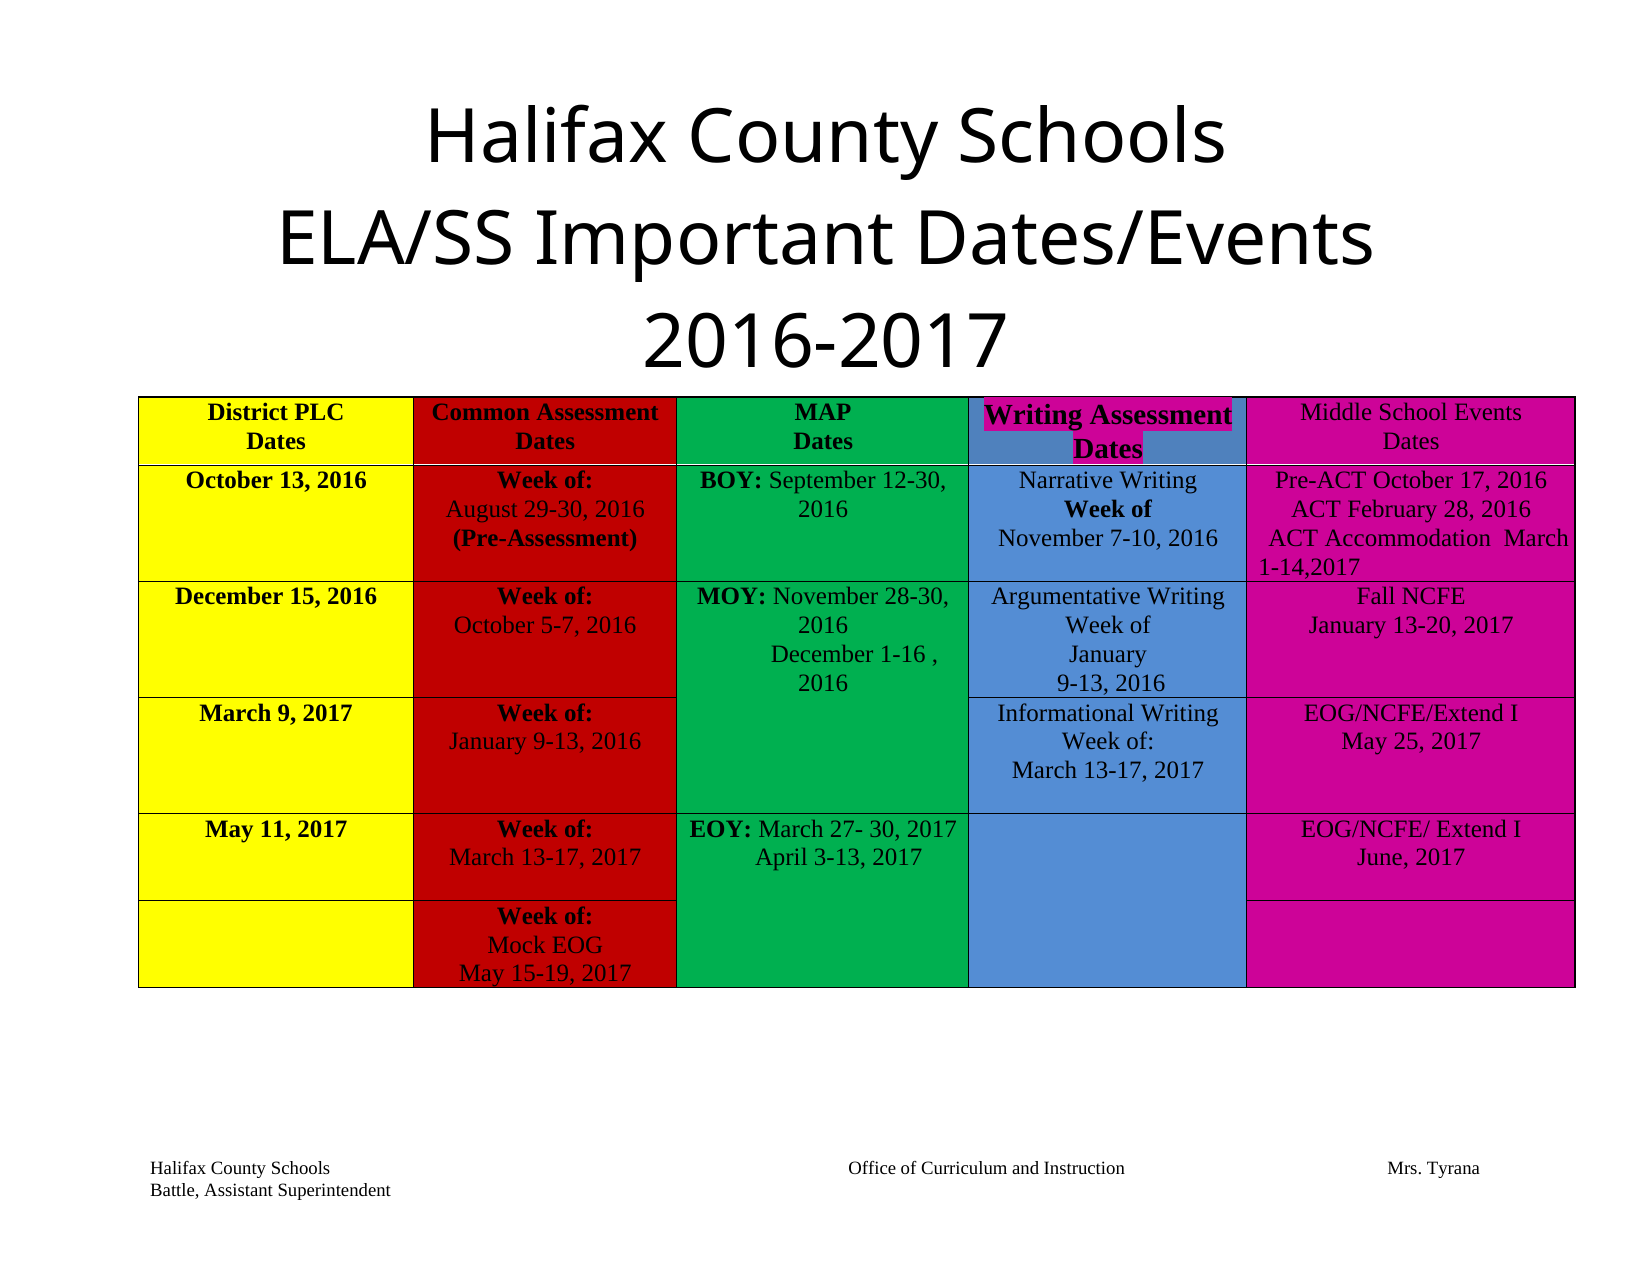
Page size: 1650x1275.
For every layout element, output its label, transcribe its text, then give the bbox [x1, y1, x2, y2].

table_cell October 13, 2016 [139, 466, 413, 581]
table_cell MOY: November 28-30, 2016 December 1-16 , 2016 [677, 582, 968, 813]
table_cell Argumentative Writing Week of January 9-13, 2016 [969, 582, 1246, 697]
table_cell Week of: March 13-17, 2017 [414, 814, 676, 900]
table_cell Informational Writing Week of: March 13-17, 2017 [969, 698, 1246, 813]
table_header Common Assessment Dates [414, 398, 676, 464]
table_cell Narrative Writing Week of November 7-10, 2016 [969, 466, 1246, 581]
table_header Middle School Events Dates [1247, 398, 1574, 464]
table_cell Week of: Mock EOG May 15-19, 2017 [414, 901, 676, 987]
table_cell May 11, 2017 [139, 814, 413, 900]
table_header District PLC Dates [139, 398, 413, 464]
table_cell [139, 901, 413, 987]
table_cell Week of: August 29-30, 2016 (Pre-Assessment) [414, 466, 676, 581]
table_cell BOY: September 12-30, 2016 [677, 466, 968, 581]
table_header Writing Assessment Dates [969, 398, 1073, 464]
table_cell EOY: March 27- 30, 2017 April 3-13, 2017 [677, 814, 968, 987]
table_cell EOG/NCFE/Extend I May 25, 2017 [1247, 698, 1574, 813]
table_cell Week of: January 9-13, 2016 [414, 698, 676, 813]
table_header MAP Dates [677, 398, 968, 464]
table_cell [1247, 901, 1574, 987]
table_header Writing Assessment Dates [1143, 398, 1246, 464]
table_cell Fall NCFE January 13-20, 2017 [1247, 582, 1574, 697]
table_cell March 9, 2017 [139, 698, 413, 813]
table_cell Week of: October 5-7, 2016 [414, 582, 676, 697]
table_cell EOG/NCFE/ Extend I June, 2017 [1247, 814, 1574, 900]
table_cell December 15, 2016 [139, 582, 413, 697]
table_cell [969, 814, 1246, 987]
table_cell Pre-ACT October 17, 2016 ACT February 28, 2016 ACT Accommodation March 1-14,2017 [1247, 466, 1574, 581]
